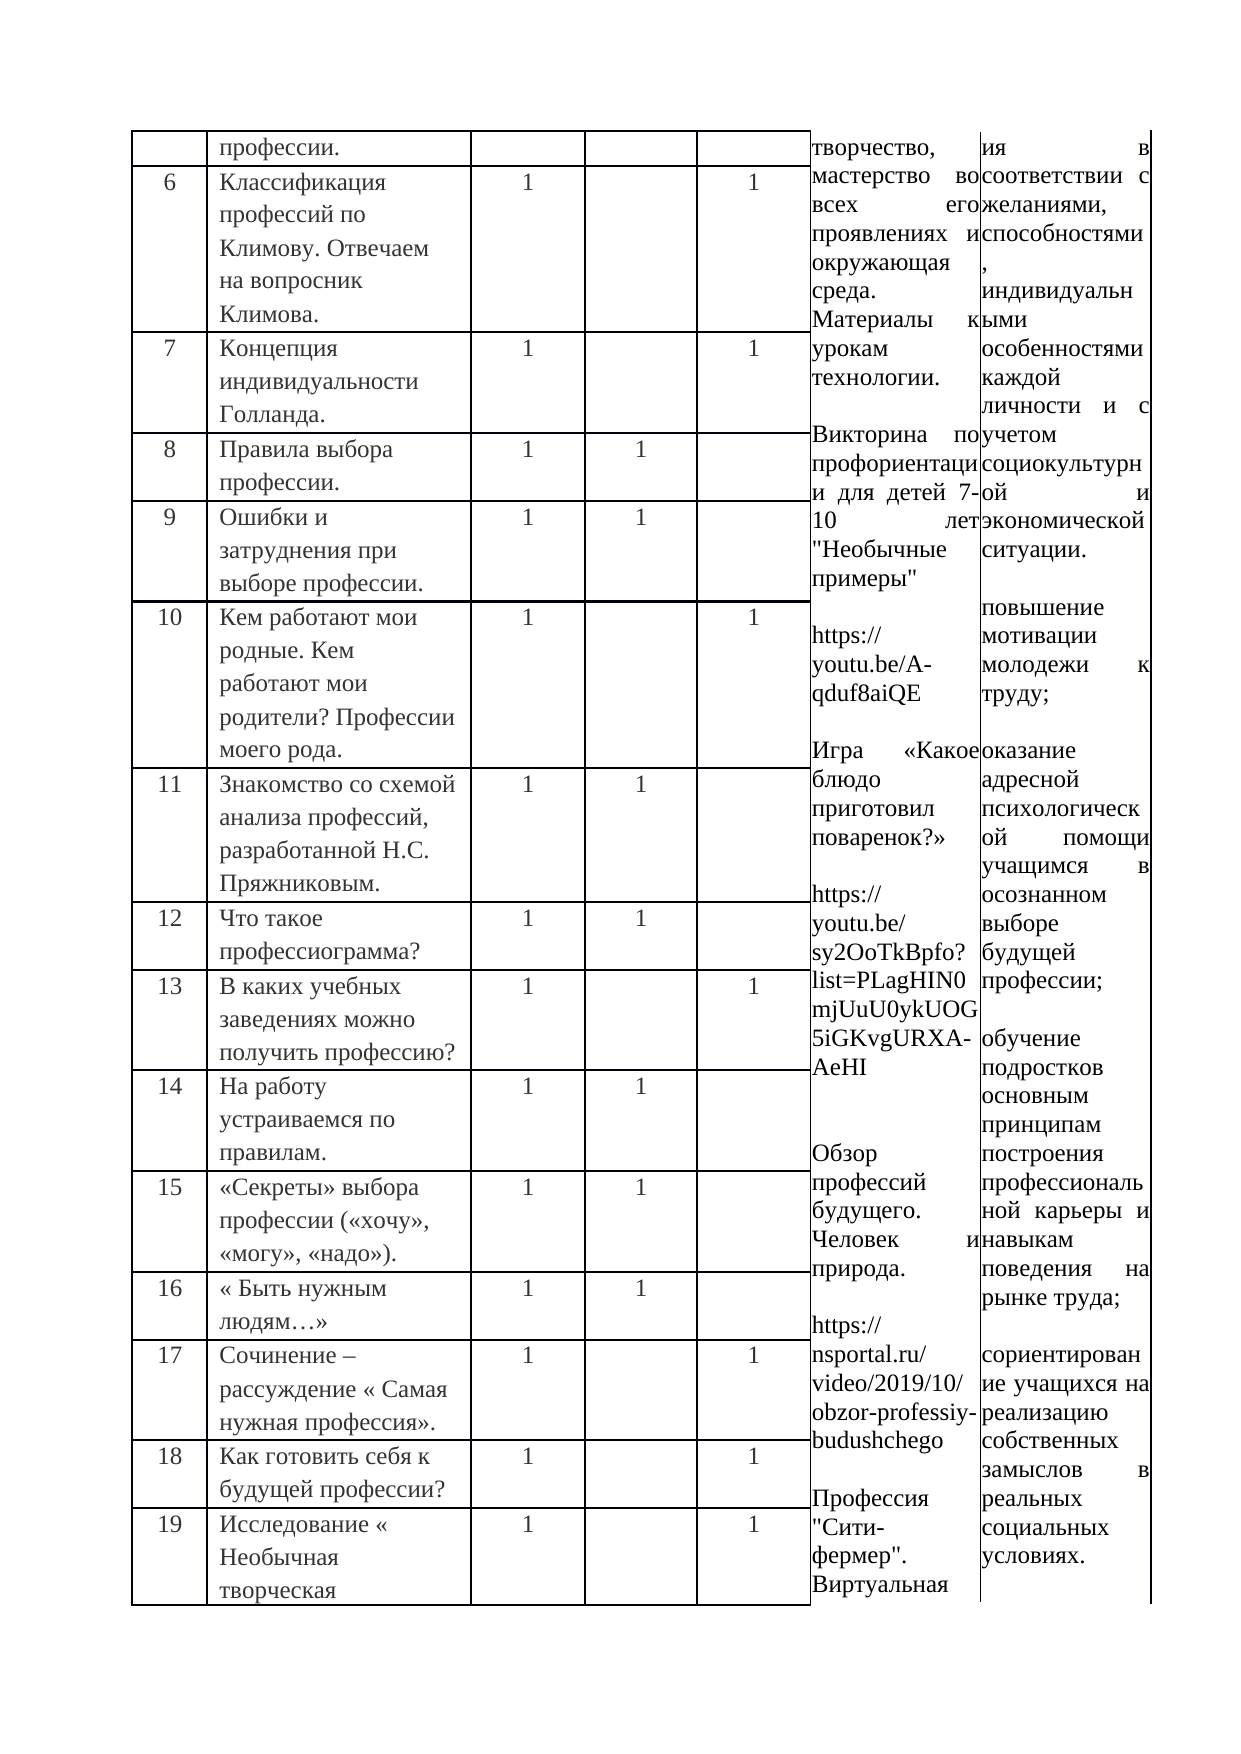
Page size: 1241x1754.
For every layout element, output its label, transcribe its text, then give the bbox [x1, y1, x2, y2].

table_cell [586, 132, 696, 164]
table_cell [586, 1441, 696, 1507]
table_cell 1 [698, 603, 810, 767]
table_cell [208, 132, 470, 164]
table_cell 1 [472, 603, 584, 767]
table_cell Ошибки и затруднения при выборе профессии. [208, 502, 470, 600]
table_cell 1 [586, 502, 696, 600]
table_cell [586, 167, 696, 331]
table_cell Что такое профессиограмма? [208, 903, 470, 969]
table_cell Как готовить себя к будущей профессии? [208, 1441, 470, 1507]
table_cell [698, 434, 810, 500]
table_cell 1 [472, 434, 584, 500]
table_cell 1 [586, 434, 696, 500]
table_cell 1 [586, 1071, 696, 1170]
table_cell 1 [698, 1509, 810, 1604]
table_cell 1 [472, 1341, 584, 1439]
table_cell 5 [133, 132, 206, 164]
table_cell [208, 1509, 470, 1604]
table_cell 1 [698, 167, 810, 331]
table_cell 11 [133, 769, 206, 901]
table_cell 1 [698, 971, 810, 1069]
table_cell [586, 971, 696, 1069]
table_cell 1 [472, 769, 584, 901]
table_cell [698, 903, 810, 969]
table_cell Правила выбора профессии. [208, 434, 470, 500]
table_cell Концепция индивидуальности Голланда. [208, 333, 470, 432]
table_cell 1 [698, 333, 810, 432]
table_cell [586, 1509, 696, 1604]
table_cell « Быть нужным людям…» [208, 1273, 470, 1338]
table_cell [586, 333, 696, 432]
table_cell «Секреты» выбора профессии («хочу», «могу», «надо»). [208, 1172, 470, 1271]
table_cell 1 [472, 1273, 584, 1338]
table_cell 9 [133, 502, 206, 600]
table_cell 16 [133, 1273, 206, 1338]
table_cell Знакомство со схемой анализа профессий, разработанной Н.С. Пряжниковым. [208, 769, 470, 901]
table_cell 1 [586, 769, 696, 901]
table_cell 1 [472, 1441, 584, 1507]
table_cell 1 [472, 1172, 584, 1271]
table_cell 1 [698, 1341, 810, 1439]
table_cell 1 [472, 502, 584, 600]
table_cell 1 [698, 132, 810, 164]
table_cell 1 [472, 1509, 584, 1604]
table_cell 1 [698, 1441, 810, 1507]
table_cell В каких учебных заведениях можно получить профессию? [208, 971, 470, 1069]
table_cell [586, 603, 696, 767]
table_cell [586, 1341, 696, 1439]
table_cell 10 [133, 603, 206, 767]
table_cell 8 [133, 434, 206, 500]
table_cell 1 [472, 971, 584, 1069]
table_cell На работу устраиваемся по правилам. [208, 1071, 470, 1170]
table_cell 19 [133, 1509, 206, 1604]
table_cell 15 [133, 1172, 206, 1271]
table_cell 1 [472, 167, 584, 331]
table_cell [698, 1071, 810, 1170]
table_cell Сочинение – рассуждение « Самая нужная профессия». [208, 1341, 470, 1439]
table_cell 1 [586, 1273, 696, 1338]
table_cell [698, 502, 810, 600]
table_cell 1 [472, 333, 584, 432]
table_cell Кем работают мои родные. Кем работают мои родители? Профессии моего рода. [208, 603, 470, 767]
table_cell 12 [133, 903, 206, 969]
table_cell 6 [133, 167, 206, 331]
table_cell 13 [133, 971, 206, 1069]
table_cell [698, 1172, 810, 1271]
table_cell 14 [133, 1071, 206, 1170]
table_cell Классификация профессий по Климову. Отвечаем на вопросник Климова. [208, 167, 470, 331]
table_cell 1 [472, 132, 584, 164]
table_cell 1 [472, 903, 584, 969]
table_cell 18 [133, 1441, 206, 1507]
table_cell 1 [586, 1172, 696, 1271]
table_cell 1 [586, 903, 696, 969]
table_cell 17 [133, 1341, 206, 1439]
table_cell 1 [472, 1071, 584, 1170]
table_cell [698, 1273, 810, 1338]
table_cell 7 [133, 333, 206, 432]
table_cell [698, 769, 810, 901]
